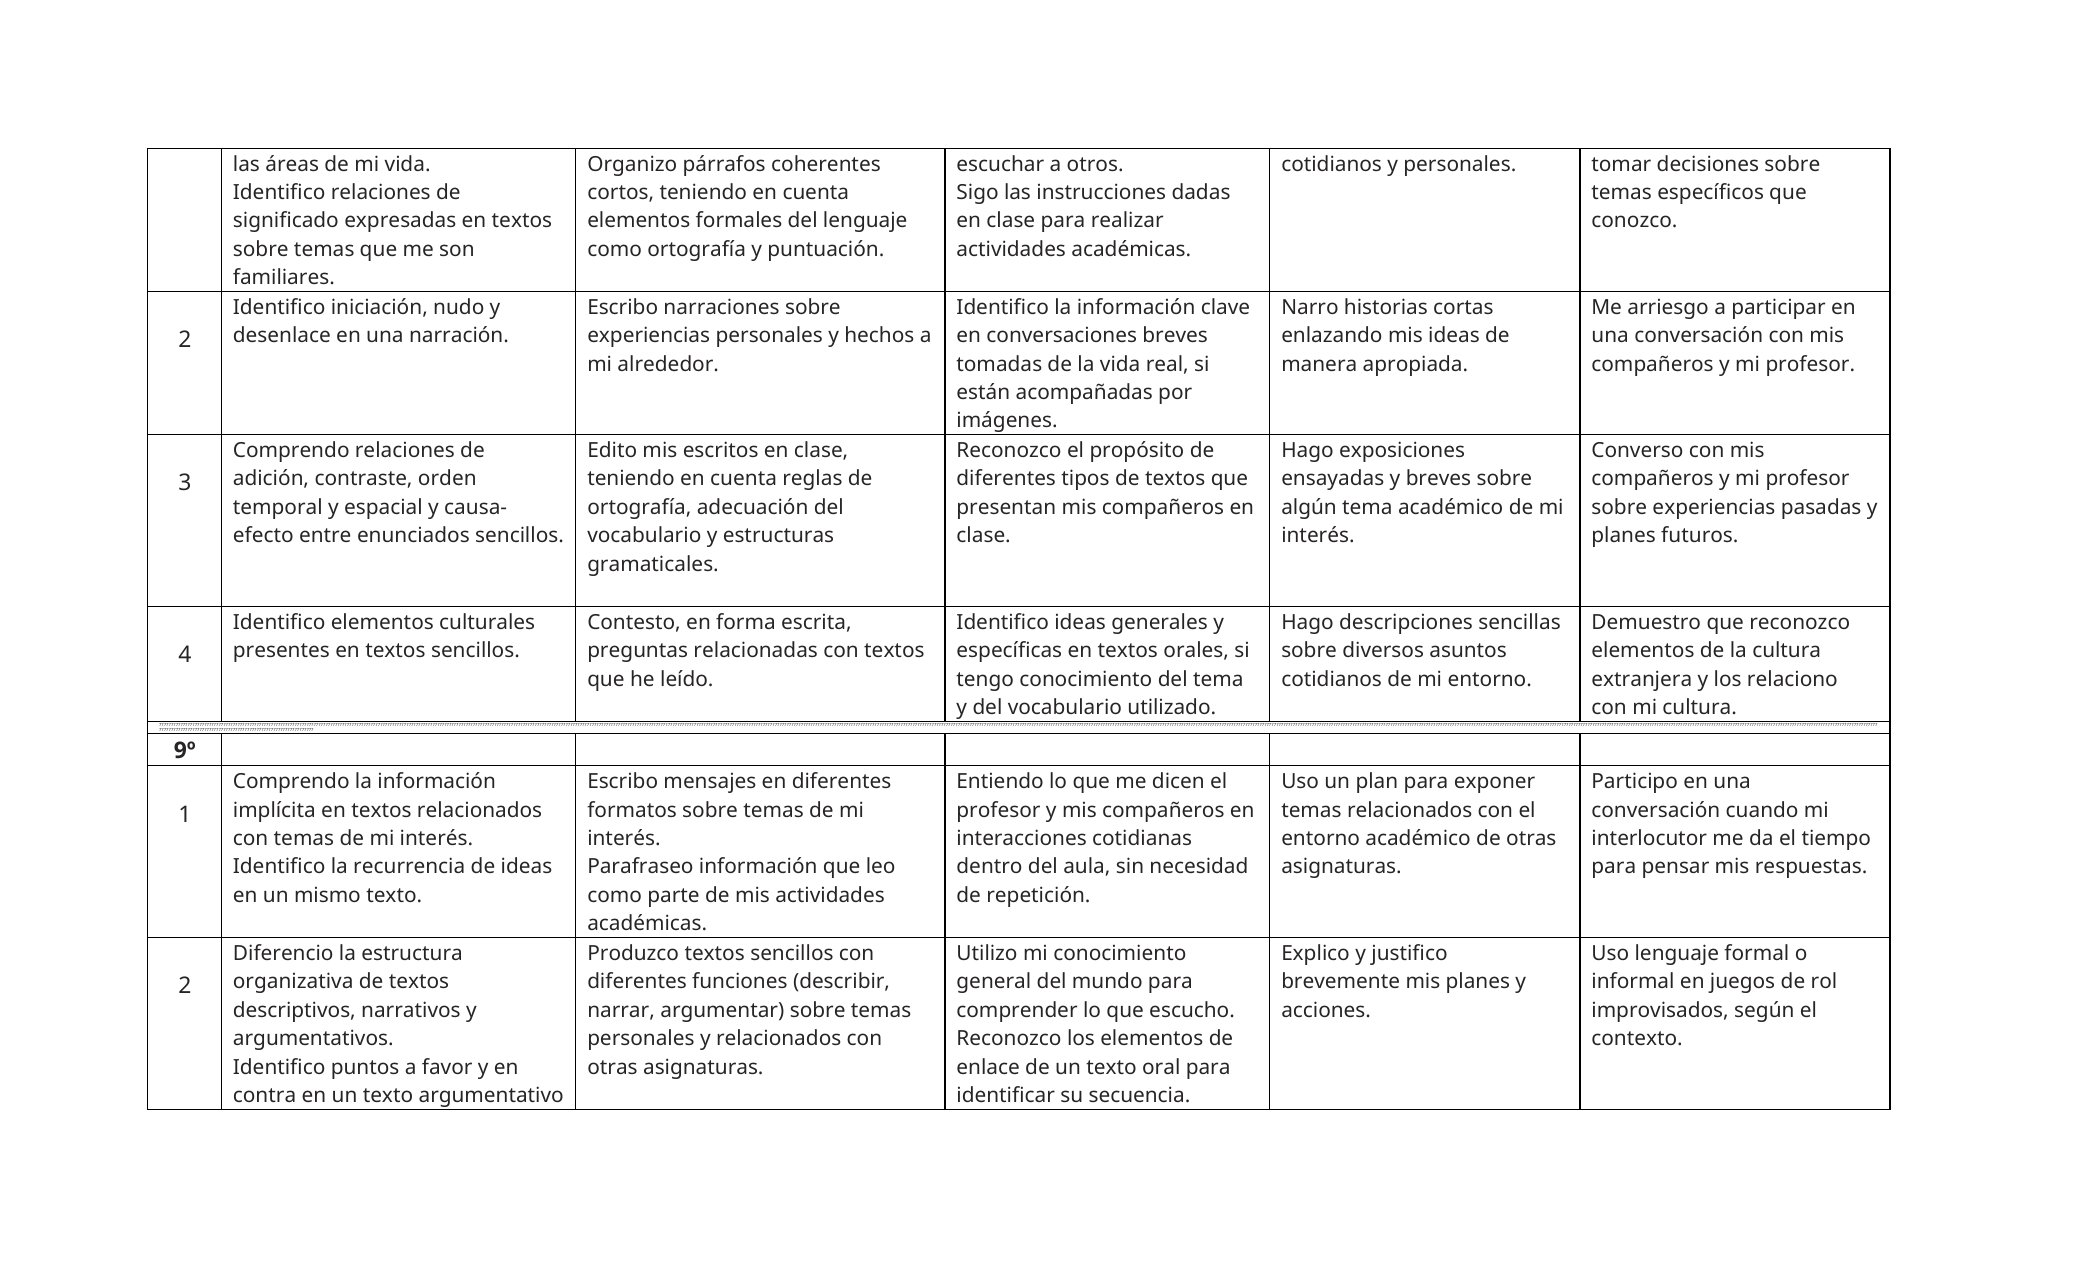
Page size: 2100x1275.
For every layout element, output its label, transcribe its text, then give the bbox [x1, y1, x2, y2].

table_cell Participo en una conversación cuando mi interlocutor me da el tiempo para pensar mis respuestas. [1581, 766, 1889, 937]
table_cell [946, 149, 1269, 291]
table_cell Identifico ideas generales y específicas en textos orales, si tengo conocimiento del tema y del vocabulario utilizado. [946, 607, 1269, 721]
table_cell Hago descripciones sencillas sobre diversos asuntos cotidianos de mi entorno. [1270, 607, 1579, 721]
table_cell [1270, 938, 1579, 1109]
table_cell Uso un plan para exponer temas relacionados con el entorno académico de otras asignaturas. [1270, 766, 1579, 937]
table_cell Entiendo lo que me dicen el profesor y mis compañeros en interacciones cotidianas dentro del aula, sin necesidad de repetición. [946, 766, 1269, 937]
table_cell 3 [148, 435, 221, 606]
table_cell 1 [148, 766, 221, 937]
table_cell Contesto, en forma escrita, preguntas relacionadas con textos que he leído. [576, 607, 944, 721]
table_cell Comprendo la información implícita en textos relacionados con temas de mi interés. Identifico la recurrencia de ideas en un mismo texto. [222, 766, 575, 937]
table_cell [576, 734, 944, 765]
table_cell [222, 734, 575, 765]
table_cell [946, 734, 1269, 765]
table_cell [222, 149, 575, 291]
table_cell 4 [148, 607, 221, 721]
table_cell Edito mis escritos en clase, teniendo en cuenta reglas de ortografía, adecuación del vocabulario y estructuras gramaticales. [576, 435, 944, 606]
table_cell Identifico elementos culturales presentes en textos sencillos. [222, 607, 575, 721]
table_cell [576, 149, 944, 291]
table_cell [1581, 938, 1889, 1109]
table_cell Me arriesgo a participar en una conversación con mis compañeros y mi profesor. [1581, 292, 1889, 434]
table_cell [1270, 734, 1579, 765]
table_cell 9º [148, 734, 221, 765]
table_cell Comprendo relaciones de adición, contraste, orden temporal y espacial y causa-efecto entre enunciados sencillos. [222, 435, 575, 606]
table_cell 1 [148, 149, 221, 291]
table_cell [576, 938, 944, 1109]
table_cell Hago exposiciones ensayadas y breves sobre algún tema académico de mi interés. [1270, 435, 1579, 606]
table_cell [1581, 734, 1889, 765]
table_cell Narro historias cortas enlazando mis ideas de manera apropiada. [1270, 292, 1579, 434]
table_cell 2 [148, 938, 221, 1109]
table_cell 2 [148, 292, 221, 434]
table_cell Demuestro que reconozco elementos de la cultura extranjera y los relaciono con mi cultura. [1581, 607, 1889, 721]
table_cell Escribo mensajes en diferentes formatos sobre temas de mi interés. Parafraseo información que leo como parte de mis actividades académicas. [576, 766, 944, 937]
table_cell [222, 938, 575, 1109]
table_cell Reconozco el propósito de diferentes tipos de textos que presentan mis compañeros en clase. [946, 435, 1269, 606]
table_cell Identifico iniciación, nudo y desenlace en una narración. [222, 292, 575, 434]
table_cell Identifico la información clave en conversaciones breves tomadas de la vida real, si están acompañadas por imágenes. [946, 292, 1269, 434]
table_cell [946, 938, 1269, 1109]
table_cell Escribo narraciones sobre experiencias personales y hechos a mi alrededor. [576, 292, 944, 434]
table_cell Converso con mis compañeros y mi profesor sobre experiencias pasadas y planes futuros. [1581, 435, 1889, 606]
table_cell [1270, 149, 1579, 291]
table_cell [1581, 149, 1889, 291]
